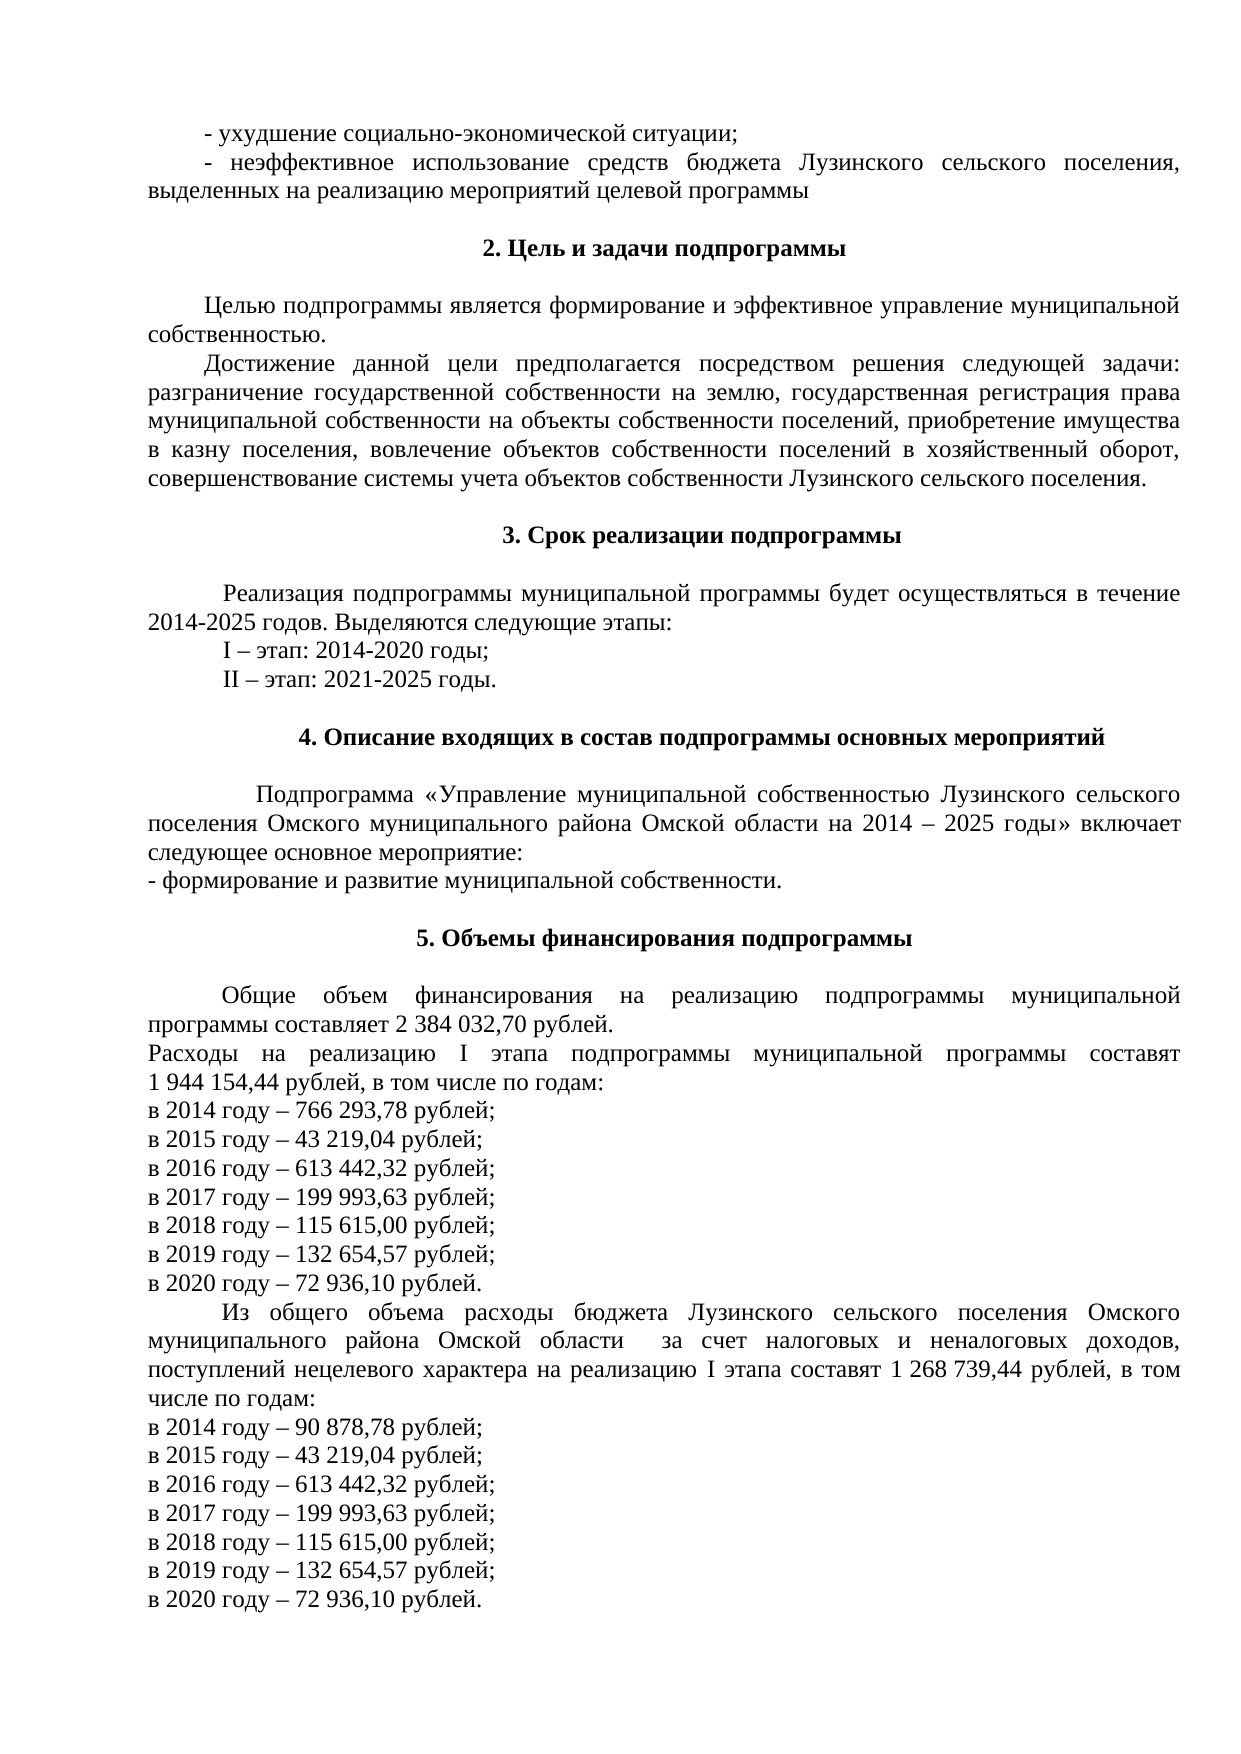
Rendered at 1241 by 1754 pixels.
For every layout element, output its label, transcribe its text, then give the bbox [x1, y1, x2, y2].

text в 2020 году – 72 936,10 рублей. [148, 1584, 1181, 1613]
text Расходы на реализацию I этапа подпрограммы муниципальной программы составят 1 944 154,44 рублей, в том числе по годам: [148, 1038, 1181, 1096]
text 5. Объемы финансирования подпрограммы [148, 923, 1181, 952]
text в 2019 году – 132 654,57 рублей; [148, 1556, 1181, 1584]
text - формирование и развитие муниципальной собственности. [148, 866, 1181, 894]
text в 2018 году – 115 615,00 рублей; [148, 1211, 1181, 1239]
text в 2020 году – 72 936,10 рублей. [148, 1268, 1181, 1297]
text II – этап: 2021-2025 годы. [148, 664, 1181, 693]
text 2. Цель и задачи подпрограммы [148, 233, 1181, 262]
text в 2014 году – 766 293,78 рублей; [148, 1096, 1181, 1124]
text Общие объем финансирования на реализацию подпрограммы муниципальной программы составляет 2 384 032,70 рублей. [148, 981, 1181, 1038]
text в 2019 году – 132 654,57 рублей; [148, 1239, 1181, 1268]
text Целью подпрограммы является формирование и эффективное управление муниципальной собственностью. [148, 291, 1181, 348]
text 3. Срок реализации подпрограммы [148, 521, 1181, 549]
text - неэффективное использование средств бюджета Лузинского сельского поселения, выделенных на реализацию мероприятий целевой программы [148, 147, 1181, 204]
text в 2017 году – 199 993,63 рублей; [148, 1182, 1181, 1211]
text I – этап: 2014-2020 годы; [148, 636, 1181, 664]
text в 2018 году – 115 615,00 рублей; [148, 1527, 1181, 1556]
text Из общего объема расходы бюджета Лузинского сельского поселения Омского муниципального района Омской области за счет налоговых и неналоговых доходов, поступлений нецелевого характера на реализацию I этапа составят 1 268 739,44 рублей, в том числе по годам: [148, 1297, 1181, 1412]
text в 2015 году – 43 219,04 рублей; [148, 1441, 1181, 1469]
text Подпрограмма «Управление муниципальной собственностью Лузинского сельского поселения Омского муниципального района Омской области на 2014 – 2025 годы» включает следующее основное мероприятие: [148, 779, 1181, 866]
text 4. Описание входящих в состав подпрограммы основных мероприятий [223, 722, 1181, 751]
text Реализация подпрограммы муниципальной программы будет осуществляться в течение 2014-2025 годов. Выделяются следующие этапы: [148, 578, 1181, 636]
text в 2015 году – 43 219,04 рублей; [148, 1124, 1181, 1153]
text в 2017 году – 199 993,63 рублей; [148, 1498, 1181, 1527]
text - ухудшение социально-экономической ситуации; [148, 118, 1181, 147]
text Достижение данной цели предполагается посредством решения следующей задачи: разграничение государственной собственности на землю, государственная регистрация права муниципальной собственности на объекты собственности поселений, приобретение имущества в казну поселения, вовлечение объектов собственности поселений в хозяйственный оборот, совершенствование системы учета объектов собственности Лузинского сельского поселения. [148, 348, 1181, 492]
text в 2016 году – 613 442,32 рублей; [148, 1469, 1181, 1498]
text в 2014 году – 90 878,78 рублей; [148, 1412, 1181, 1441]
text в 2016 году – 613 442,32 рублей; [148, 1153, 1181, 1182]
